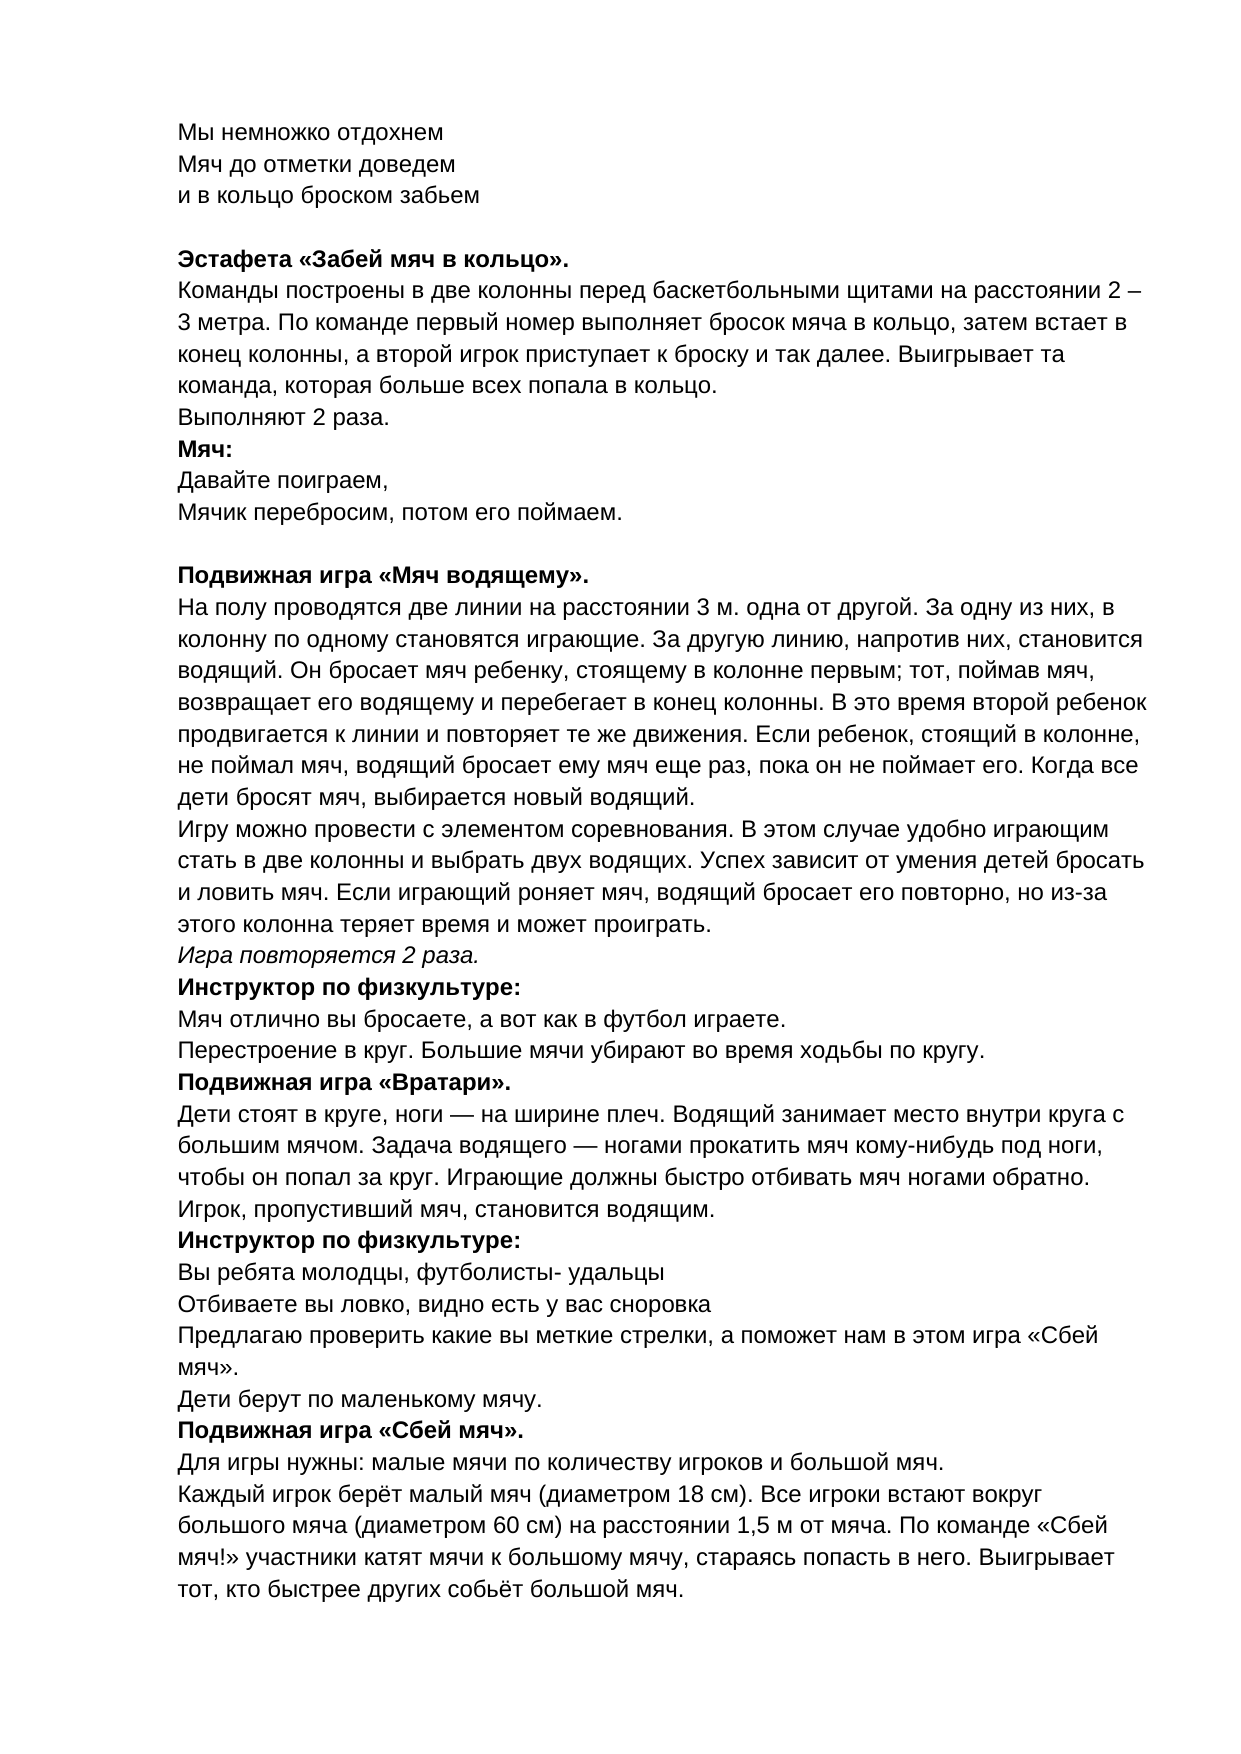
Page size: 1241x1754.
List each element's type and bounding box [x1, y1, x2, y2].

text [177, 118, 1152, 1634]
